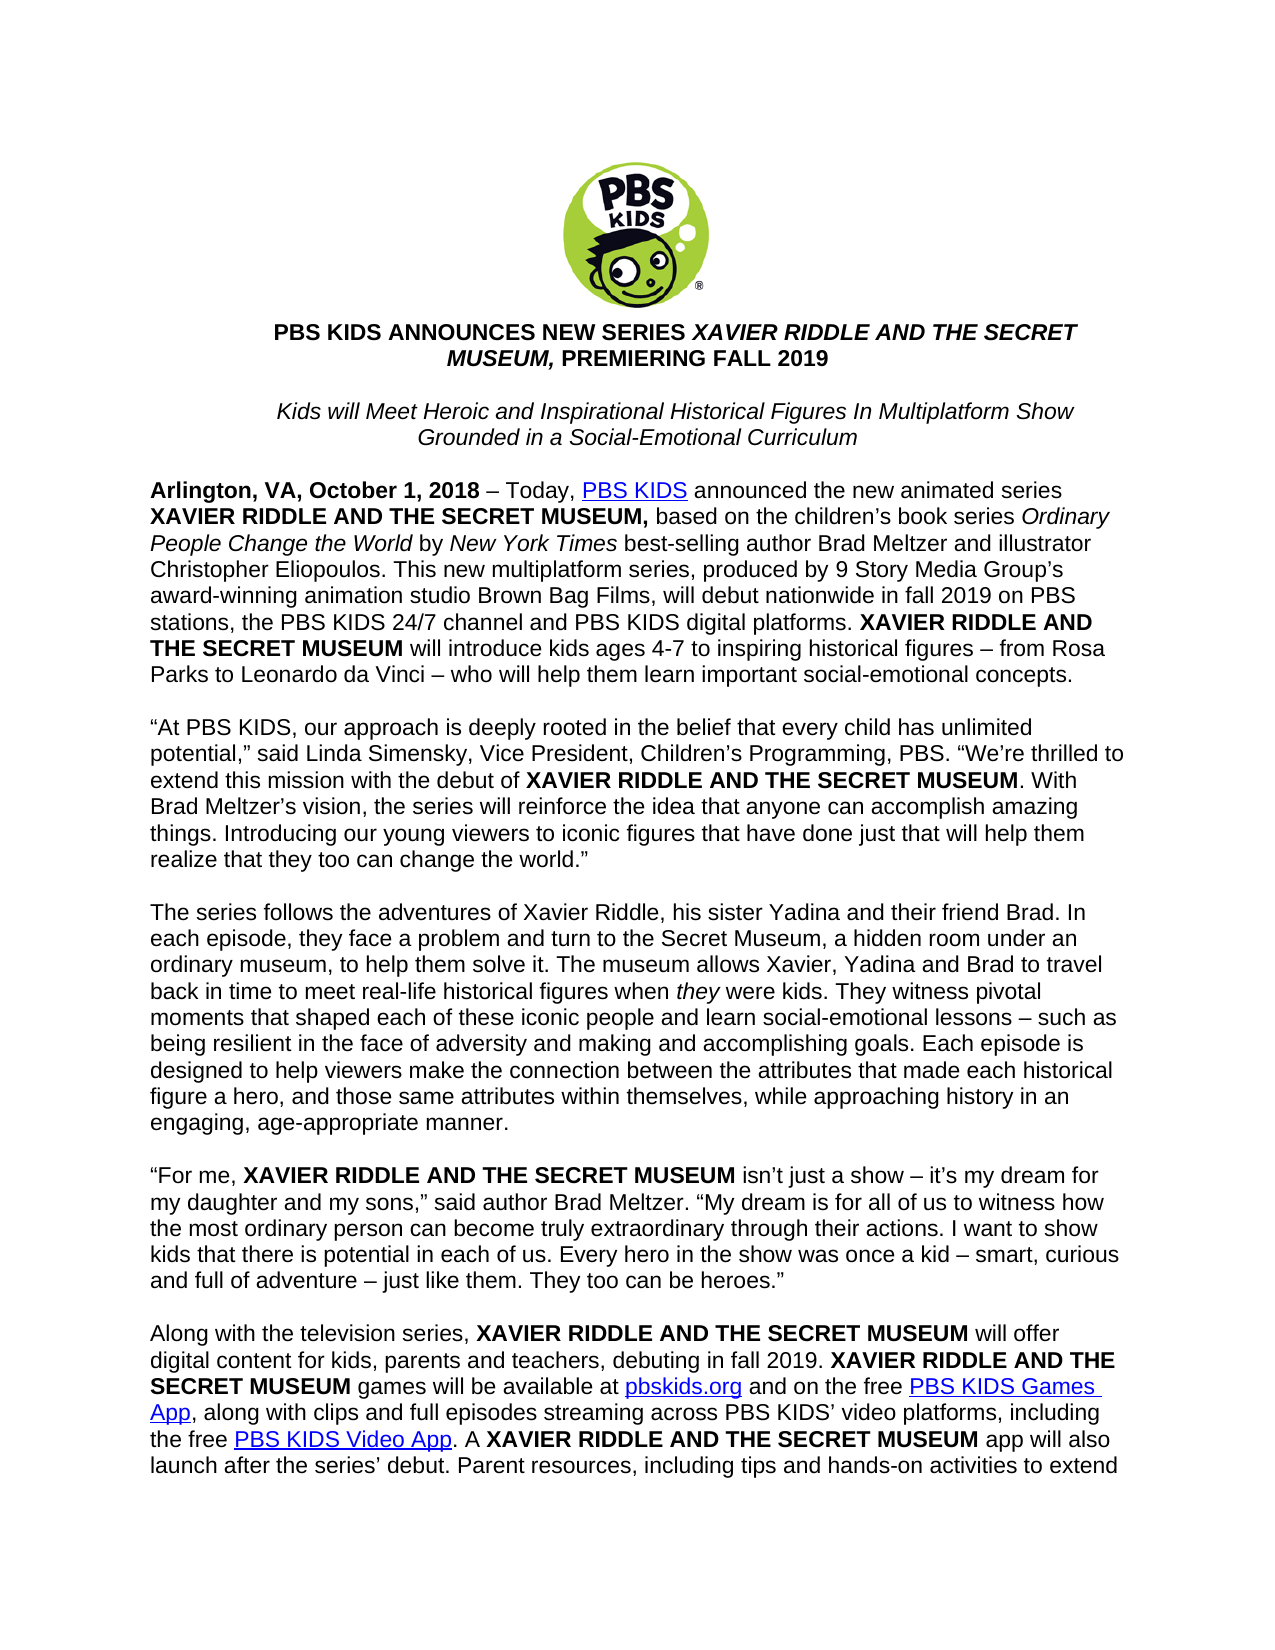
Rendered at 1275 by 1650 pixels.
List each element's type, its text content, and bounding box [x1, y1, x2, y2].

text pbs kids ANNOUNCES NEW SERIES XAVIER RIDDLE AND THE SECRET MUSEUM, PREMIERING FALL 2019 [150, 319, 1125, 371]
text “For me, XAVIER RIDDLE AND THE SECRET MUSEUM isn’t just a show – it’s my dream for my daughter and my sons,” said author Brad Meltzer. “My dream is for all of us to witness how the most ordinary person can become truly extraordinary through their actions. I want to show kids that there is potential in each of us. Every hero in the show was once a kid – smart, curious and full of adventure – just like them. They too can be heroes.” [150, 1162, 1125, 1294]
text Arlington, VA, October 1, 2018 – Today, PBS KIDS announced the new animated series XAVIER RIDDLE AND THE SECRET MUSEUM, based on the children’s book series Ordinary People Change the World by New York Times best-selling author Brad Meltzer and illustrator Christopher Eliopoulos. This new multiplatform series, produced by 9 Story Media Group’s award-winning animation studio Brown Bag Films, will debut nationwide in fall 2019 on PBS stations, the PBS KIDS 24/7 channel and PBS KIDS digital platforms. XAVIER RIDDLE AND THE SECRET MUSEUM will introduce kids ages 4-7 to inspiring historical figures – from Rosa Parks to Leonardo da Vinci – who will help them learn important social-emotional concepts. [150, 477, 1125, 688]
text “At PBS KIDS, our approach is deeply rooted in the belief that every child has unlimited potential,” said Linda Simensky, Vice President, Children’s Programming, PBS. “We’re thrilled to extend this mission with the debut of XAVIER RIDDLE AND THE SECRET MUSEUM. With Brad Meltzer’s vision, the series will reinforce the idea that anyone can accomplish amazing things. Introducing our young viewers to iconic figures that have done just that will help them realize that they too can change the world.” [150, 714, 1125, 872]
text The series follows the adventures of Xavier Riddle, his sister Yadina and their friend Brad. In each episode, they face a problem and turn to the Secret Museum, a hidden room under an ordinary museum, to help them solve it. The museum allows Xavier, Yadina and Brad to travel back in time to meet real-life historical figures when they were kids. They witness pivotal moments that shaped each of these iconic people and learn social-emotional lessons – such as being resilient in the face of adversity and making and accomplishing goals. Each episode is designed to help viewers make the connection between the attributes that made each historical figure a hero, and those same attributes within themselves, while approaching history in an engaging, age-appropriate manner. [150, 898, 1125, 1136]
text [150, 1320, 1125, 1478]
text Kids will Meet Heroic and Inspirational Historical Figures In Multiplatform Show Grounded in a Social-Emotional Curriculum [150, 398, 1125, 451]
picture [549, 150, 726, 319]
